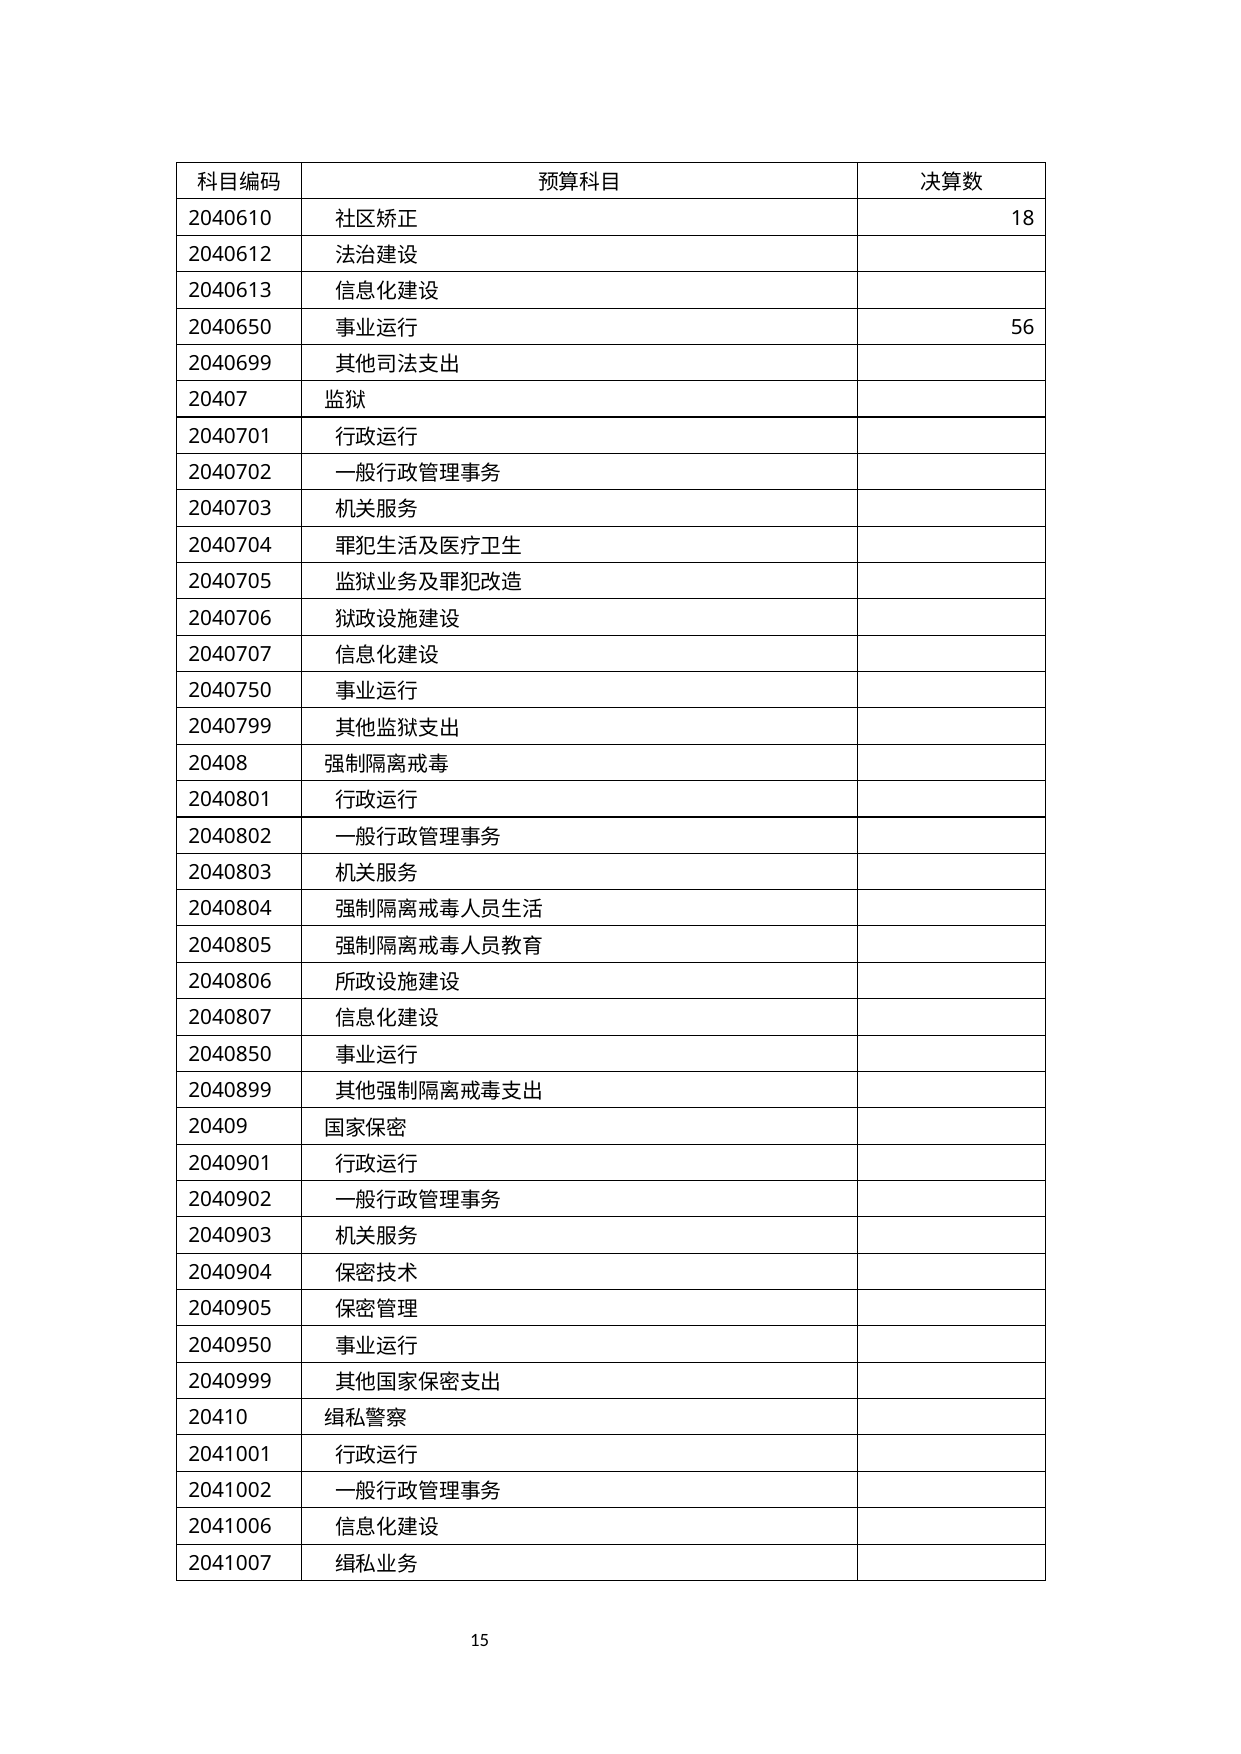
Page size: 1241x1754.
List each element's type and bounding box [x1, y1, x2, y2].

table_cell [177, 309, 301, 344]
table_cell [858, 1145, 1045, 1180]
table_cell [302, 1545, 857, 1580]
table_cell [858, 563, 1045, 598]
table_cell [858, 1108, 1045, 1143]
table_cell [302, 1217, 857, 1253]
table_cell [302, 1290, 857, 1325]
table_cell [177, 745, 301, 780]
table_cell [858, 1472, 1045, 1507]
table_cell [858, 1326, 1045, 1362]
table_cell [177, 1108, 301, 1143]
table_cell [177, 672, 301, 707]
table_cell [858, 1072, 1045, 1107]
table_cell [302, 527, 857, 562]
table_cell [858, 1363, 1045, 1398]
table_cell [302, 381, 857, 416]
table_cell [177, 1545, 301, 1580]
table_cell [302, 272, 857, 307]
table_cell [858, 418, 1045, 453]
table_cell [858, 1181, 1045, 1216]
table_cell [177, 1072, 301, 1107]
table_cell [858, 454, 1045, 489]
table_cell [302, 1254, 857, 1289]
table_cell [858, 381, 1045, 416]
table_cell [177, 1290, 301, 1325]
table_cell [177, 1472, 301, 1507]
table_cell [177, 708, 301, 744]
table_cell [302, 1145, 857, 1180]
table_cell [858, 199, 1045, 235]
table_cell [302, 963, 857, 998]
table_cell [177, 854, 301, 889]
table_cell [858, 1399, 1045, 1434]
table_cell [302, 1363, 857, 1398]
table_cell [858, 1545, 1045, 1580]
table_cell [177, 272, 301, 307]
table_cell [858, 745, 1045, 780]
table_cell [302, 454, 857, 489]
table_cell [302, 1472, 857, 1507]
table_cell [302, 1399, 857, 1434]
table_cell [302, 1036, 857, 1071]
table_cell [177, 418, 301, 453]
table_cell [177, 1145, 301, 1180]
table_cell [177, 1181, 301, 1216]
table_cell [177, 1036, 301, 1071]
table_cell [858, 309, 1045, 344]
table_cell [177, 345, 301, 380]
table_cell [858, 345, 1045, 380]
table_cell [302, 636, 857, 671]
table_cell [302, 199, 857, 235]
table_cell [302, 418, 857, 453]
table_cell [177, 999, 301, 1034]
table_cell [177, 890, 301, 925]
table_header [177, 163, 301, 198]
table_cell [302, 1072, 857, 1107]
table_cell [302, 599, 857, 634]
table_cell [177, 1254, 301, 1289]
table_cell [858, 1036, 1045, 1071]
table_cell [858, 1290, 1045, 1325]
table_cell [302, 563, 857, 598]
table_cell [177, 1326, 301, 1362]
table_cell [858, 963, 1045, 998]
table_cell [858, 1254, 1045, 1289]
table_cell [177, 527, 301, 562]
table_cell [177, 926, 301, 962]
table_cell [177, 1363, 301, 1398]
table_header [302, 163, 857, 198]
table_cell [302, 309, 857, 344]
table_cell [302, 672, 857, 707]
table_cell [177, 490, 301, 526]
table_cell [177, 454, 301, 489]
table_cell [302, 345, 857, 380]
table_cell [302, 999, 857, 1034]
table_cell [302, 1326, 857, 1362]
table_cell [302, 236, 857, 271]
table_cell [302, 1181, 857, 1216]
table_cell [858, 236, 1045, 271]
table_cell [858, 708, 1045, 744]
table_cell [858, 636, 1045, 671]
table_cell [302, 890, 857, 925]
table_cell [177, 781, 301, 816]
table_cell [177, 236, 301, 271]
table_cell [858, 854, 1045, 889]
table_cell [302, 781, 857, 816]
table_cell [858, 672, 1045, 707]
table_cell [858, 599, 1045, 634]
table_cell [858, 527, 1045, 562]
table_cell [177, 1435, 301, 1471]
table_cell [858, 818, 1045, 853]
table_cell [177, 381, 301, 416]
table_cell [177, 1217, 301, 1253]
table_cell [177, 963, 301, 998]
table_cell [858, 781, 1045, 816]
table_cell [858, 1508, 1045, 1543]
table_cell [177, 1508, 301, 1543]
table_cell [302, 1508, 857, 1543]
table_header [858, 163, 1045, 198]
table_cell [302, 854, 857, 889]
table_cell [858, 272, 1045, 307]
table_cell [302, 926, 857, 962]
table_cell [177, 818, 301, 853]
table_cell [858, 490, 1045, 526]
table_cell [302, 490, 857, 526]
table_cell [858, 1435, 1045, 1471]
table_cell [302, 745, 857, 780]
table_cell [177, 599, 301, 634]
table_cell [858, 999, 1045, 1034]
table_cell [302, 1435, 857, 1471]
table_cell [302, 1108, 857, 1143]
table_cell [177, 199, 301, 235]
table_cell [858, 890, 1045, 925]
table_cell [177, 636, 301, 671]
table_cell [302, 708, 857, 744]
table_cell [177, 1399, 301, 1434]
table_cell [177, 563, 301, 598]
table_cell [858, 1217, 1045, 1253]
table_cell [302, 818, 857, 853]
table_cell [858, 926, 1045, 962]
